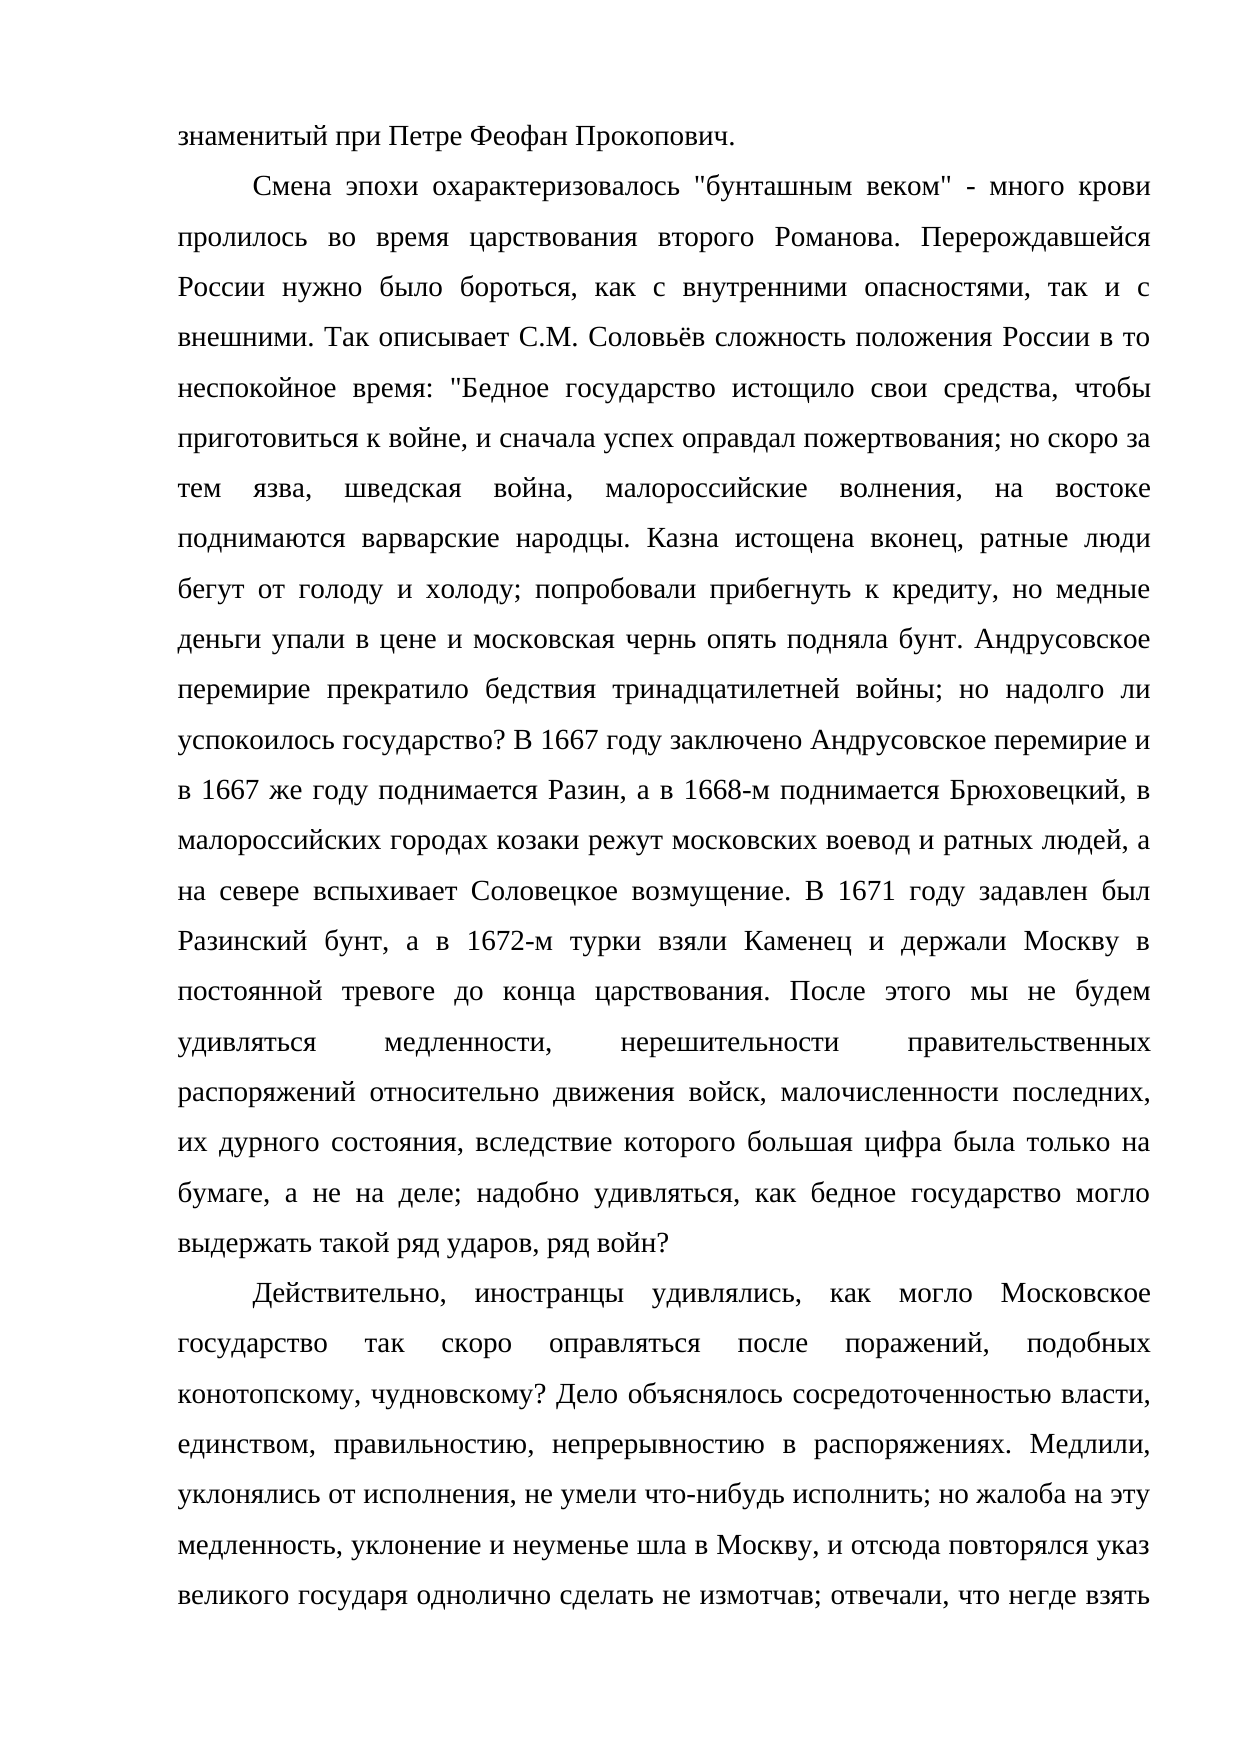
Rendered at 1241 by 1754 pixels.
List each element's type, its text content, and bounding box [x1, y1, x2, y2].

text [177, 1275, 1152, 1611]
text Смена эпохи охарактеризовалось "бунташным веком" - много крови пролилось во время царствования второго Романова. Перерождавшейся России нужно было бороться, как с внутренними опасностями, так и с внешними. Так описывает С.М. Соловьёв сложность положения России в то неспокойное время: "Бедное государство истощило свои средства, чтобы приготовиться к войне, и сначала успех оправдал пожертвования; но скоро за тем язва, шведская война, малороссийские волнения, на востоке поднимаются варварские народцы. Казна истощена вконец, ратные люди бегут от голоду и холоду; попробовали прибегнуть к кредиту, но медные деньги упали в цене и московская чернь опять подняла бунт. Андрусовское перемирие прекратило бедствия тринадцатилетней войны; но надолго ли успокоилось государство? В 1667 году заключено Андрусовское перемирие и в 1667 же году поднимается Разин, а в 1668-м поднимается Брюховецкий, в малороссийских городах козаки режут московских воевод и ратных людей, а на севере вспыхивает Соловецкое возмущение. В 1671 году задавлен был Разинский бунт, а в 1672-м турки взяли Каменец и держали Москву в постоянной тревоге до конца царствования. После этого мы не будем удивляться медленности, нерешительности правительственных распоряжений относительно движения войск, малочисленности последних, их дурного состояния, вследствие которого большая цифра была только на бумаге, а не на деле; надобно удивляться, как бедное государство могло выдержать такой ряд ударов, ряд войн? [177, 168, 1152, 1258]
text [177, 118, 1152, 152]
